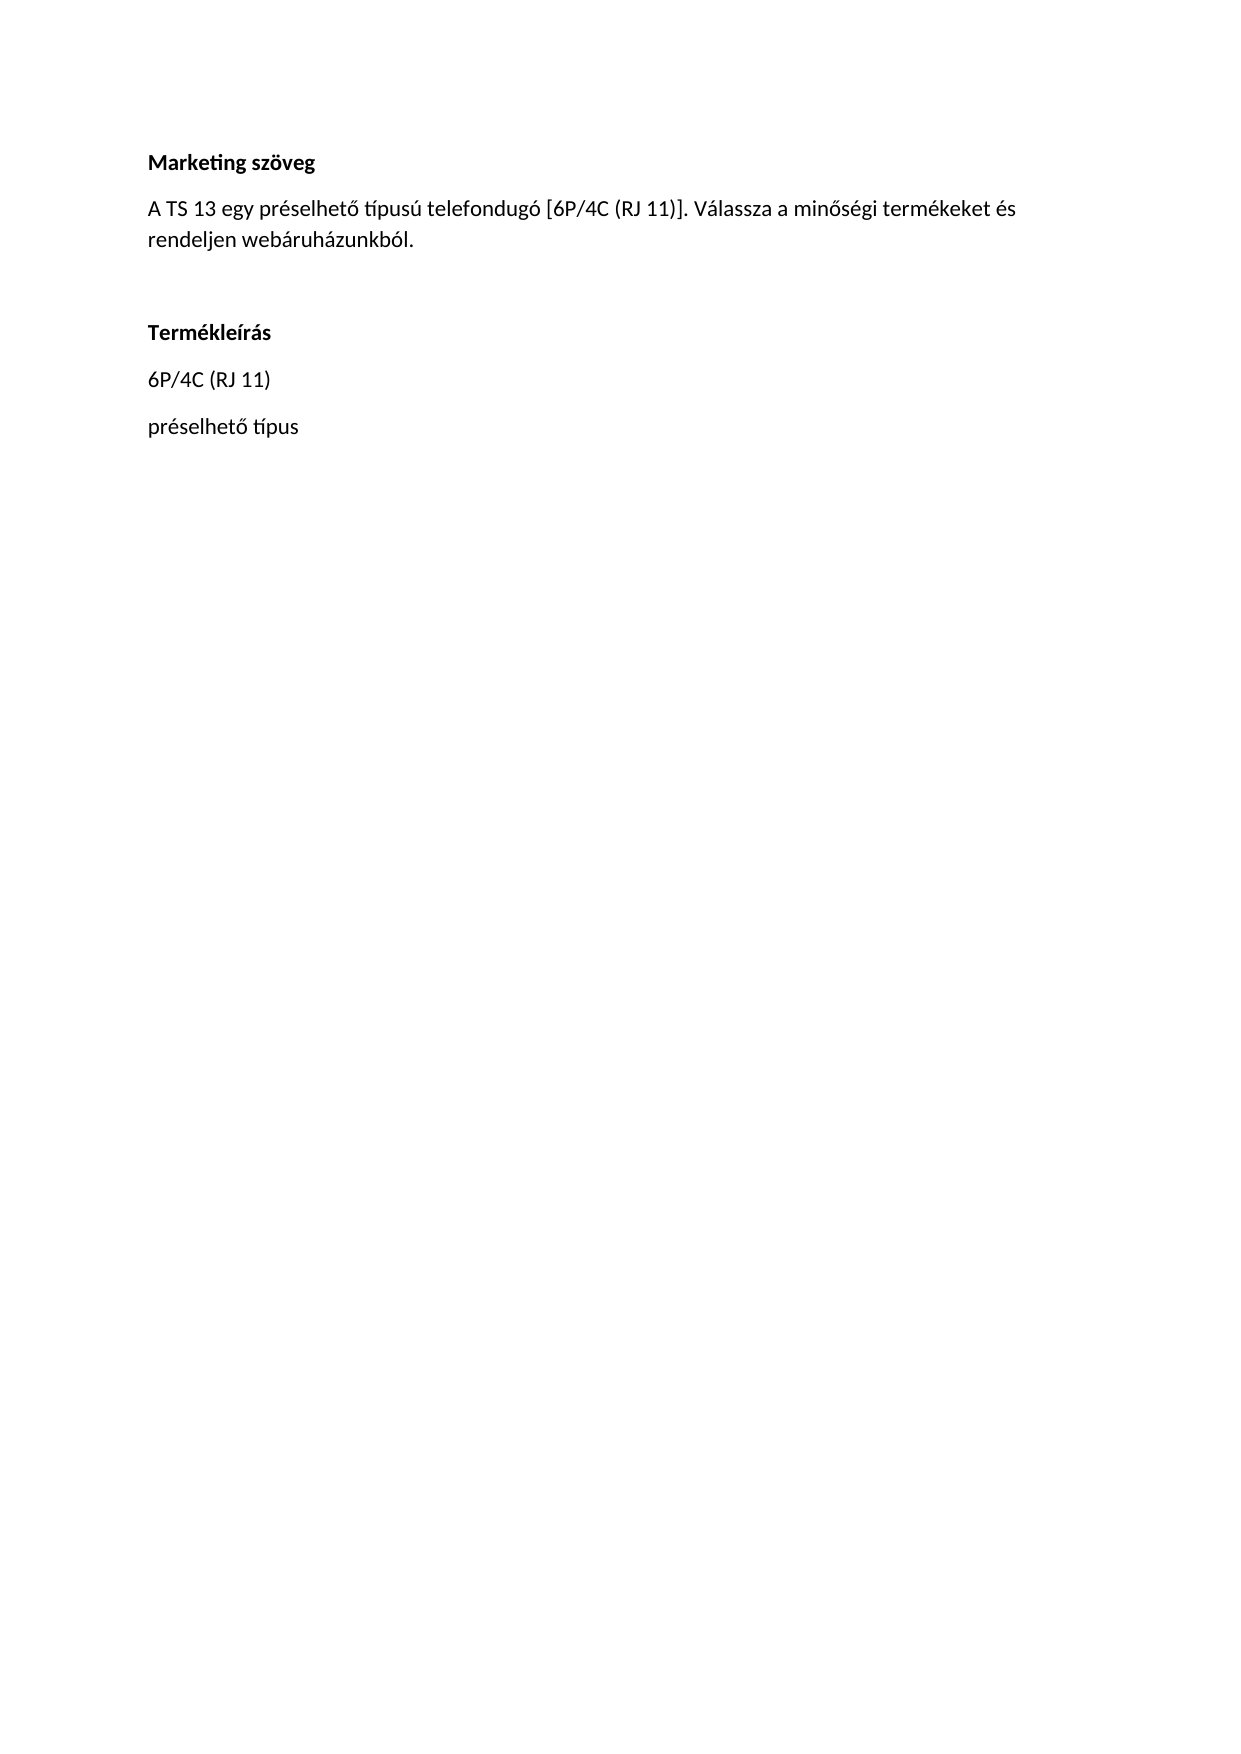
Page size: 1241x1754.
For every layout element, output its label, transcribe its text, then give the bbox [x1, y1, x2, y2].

text Marketing szöveg [148, 148, 1093, 176]
text A TS 13 egy préselhető típusú telefondugó [6P/4C (RJ 11)]. Válassza a minőségi termékeket és rendeljen webáruházunkból. [148, 194, 1093, 253]
text préselhető típus [148, 412, 1093, 440]
text 6P/4C (RJ 11) [148, 365, 1093, 393]
text Termékleírás [148, 318, 1093, 346]
